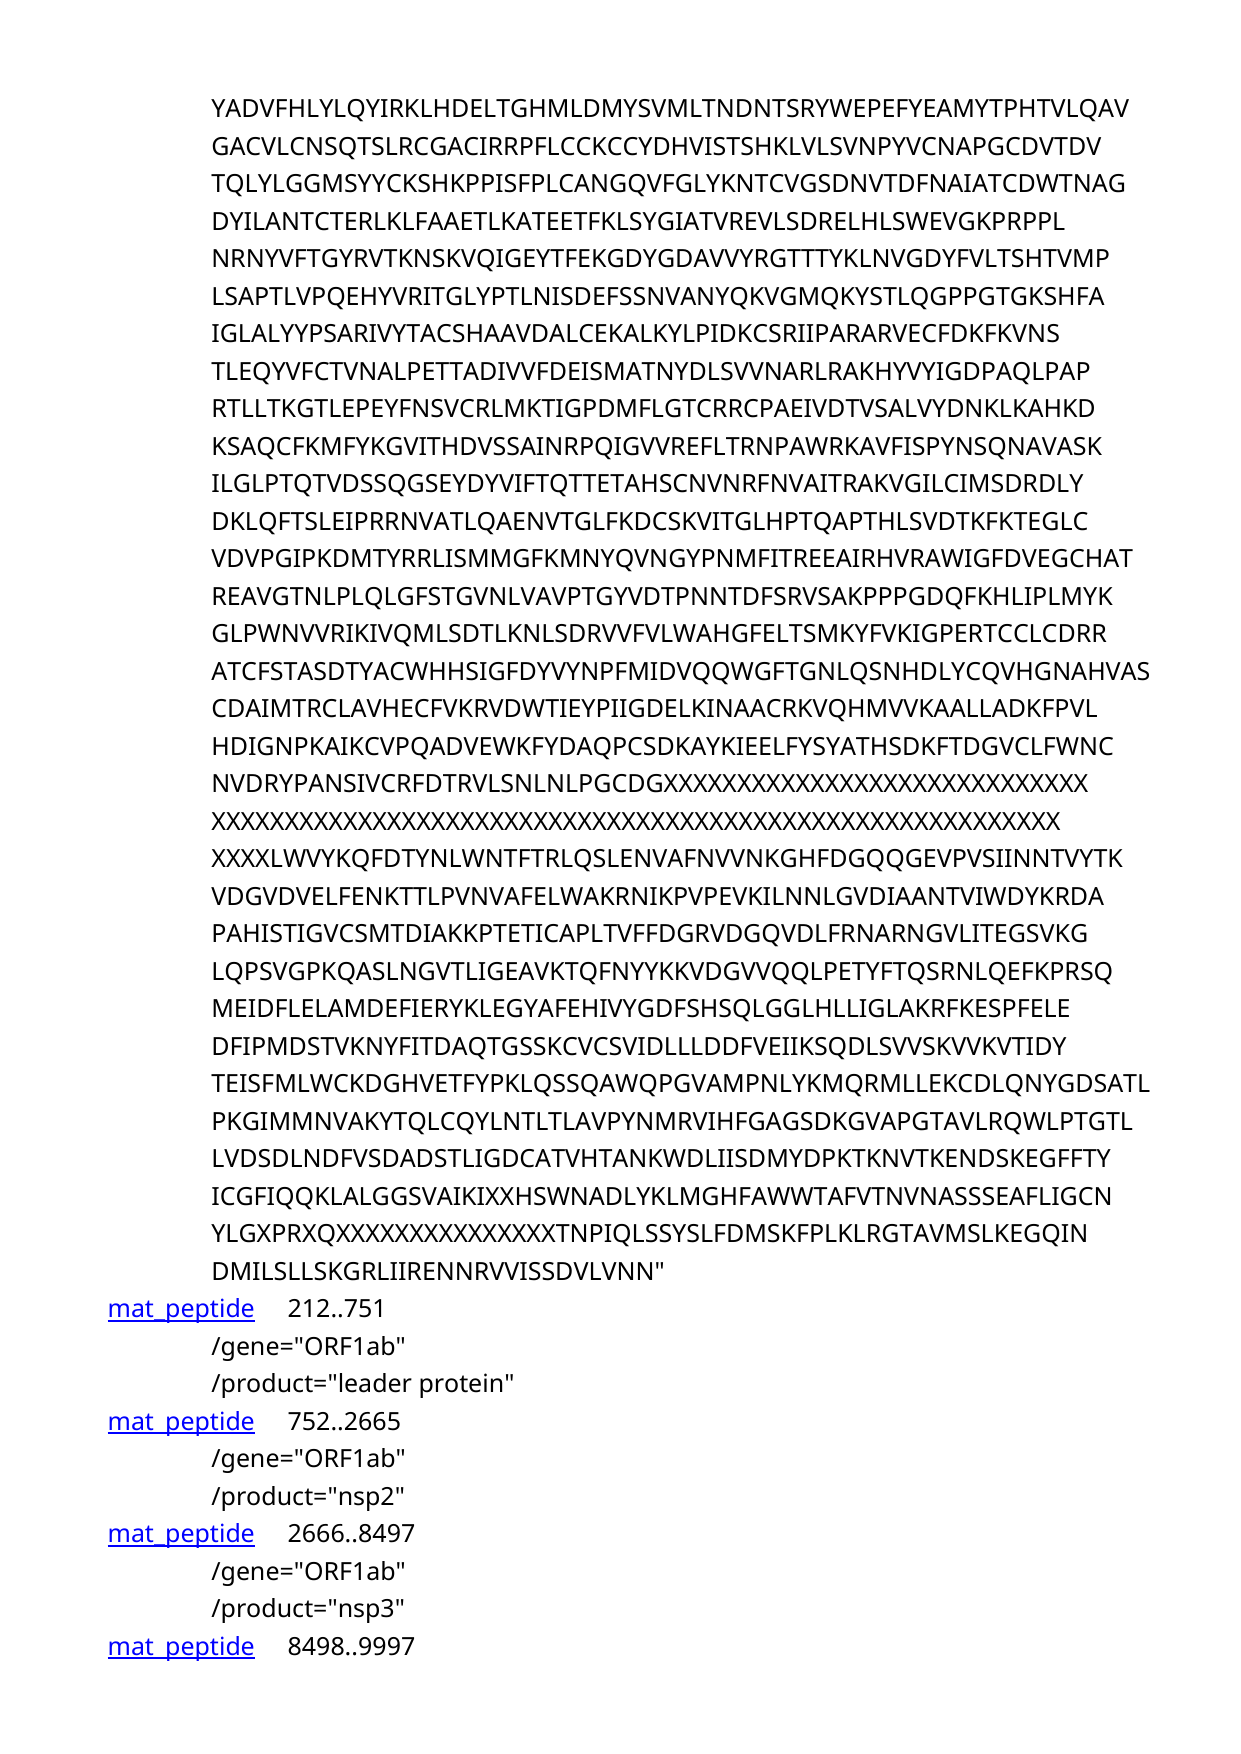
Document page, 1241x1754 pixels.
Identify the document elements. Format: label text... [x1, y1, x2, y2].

text TEISFMLWCKDGHVETFYPKLQSSQAWQPGVAMPNLYKMQRMLLEKCDLQNYGDSATL [75, 1064, 1165, 1102]
text IGLALYYPSARIVYTACSHAAVDALCEKALKYLPIDKCSRIIPARARVECFDKFKVNS [75, 314, 1165, 352]
text DKLQFTSLEIPRRNVATLQAENVTGLFKDCSKVITGLHPTQAPTHLSVDTKFKTEGLC [75, 502, 1165, 539]
text TLEQYVFCTVNALPETTADIVVFDEISMATNYDLSVVNARLRAKHYVYIGDPAQLPAP [75, 352, 1165, 389]
text /product="nsp3" [75, 1589, 1165, 1627]
text CDAIMTRCLAVHECFVKRVDWTIEYPIIGDELKINAACRKVQHMVVKAALLADKFPVL [75, 689, 1165, 727]
text ILGLPTQTVDSSQGSEYDYVIFTQTTETAHSCNVNRFNVAITRAKVGILCIMSDRDLY [75, 464, 1165, 502]
text VDGVDVELFENKTTLPVNVAFELWAKRNIKPVPEVKILNNLGVDIAANTVIWDYKRDA [75, 877, 1165, 914]
text /gene="ORF1ab" [75, 1327, 1165, 1364]
text ICGFIQQKLALGGSVAIKIXXHSWNADLYKLMGHFAWWTAFVTNVNASSSEAFLIGCN [75, 1177, 1165, 1214]
text KSAQCFKMFYKGVITHDVSSAINRPQIGVVREFLTRNPAWRKAVFISPYNSQNAVASK [75, 427, 1165, 464]
text DYILANTCTERLKLFAAETLKATEETFKLSYGIATVREVLSDRELHLSWEVGKPRPPL [75, 202, 1165, 239]
text LSAPTLVPQEHYVRITGLYPTLNISDEFSSNVANYQKVGMQKYSTLQGPPGTGKSHFA [75, 277, 1165, 314]
text mat_peptide 752..2665 [75, 1402, 1165, 1439]
text /gene="ORF1ab" [75, 1439, 1165, 1477]
text mat_peptide 212..751 [75, 1289, 1165, 1327]
text NRNYVFTGYRVTKNSKVQIGEYTFEKGDYGDAVVYRGTTTYKLNVGDYFVLTSHTVMP [75, 239, 1165, 277]
text YLGXPRXQXXXXXXXXXXXXXXXTNPIQLSSYSLFDMSKFPLKLRGTAVMSLKEGQIN [75, 1214, 1165, 1252]
text LVDSDLNDFVSDADSTLIGDCATVHTANKWDLIISDMYDPKTKNVTKENDSKEGFFTY [75, 1139, 1165, 1177]
text RTLLTKGTLEPEYFNSVCRLMKTIGPDMFLGTCRRCPAEIVDTVSALVYDNKLKAHKD [75, 389, 1165, 427]
text HDIGNPKAIKCVPQADVEWKFYDAQPCSDKAYKIEELFYSYATHSDKFTDGVCLFWNC [75, 727, 1165, 764]
text /gene="ORF1ab" [75, 1552, 1165, 1589]
text XXXXLWVYKQFDTYNLWNTFTRLQSLENVAFNVVNKGHFDGQQGEVPVSIINNTVYTK [75, 839, 1165, 877]
text mat_peptide 2666..8497 [75, 1514, 1165, 1552]
text XXXXXXXXXXXXXXXXXXXXXXXXXXXXXXXXXXXXXXXXXXXXXXXXXXXXXXXXXX [75, 802, 1165, 839]
text GACVLCNSQTSLRCGACIRRPFLCCKCCYDHVISTSHKLVLSVNPYVCNAPGCDVTDV [75, 127, 1165, 164]
text TQLYLGGMSYYCKSHKPPISFPLCANGQVFGLYKNTCVGSDNVTDFNAIATCDWTNAG [75, 164, 1165, 202]
text NVDRYPANSIVCRFDTRVLSNLNLPGCDGXXXXXXXXXXXXXXXXXXXXXXXXXXXXX [75, 764, 1165, 802]
text GLPWNVVRIKIVQMLSDTLKNLSDRVVFVLWAHGFELTSMKYFVKIGPERTCCLCDRR [75, 614, 1165, 652]
text LQPSVGPKQASLNGVTLIGEAVKTQFNYYKKVDGVVQQLPETYFTQSRNLQEFKPRSQ [75, 952, 1165, 989]
text REAVGTNLPLQLGFSTGVNLVAVPTGYVDTPNNTDFSRVSAKPPPGDQFKHLIPLMYK [75, 577, 1165, 614]
text mat_peptide 8498..9997 [75, 1627, 1165, 1664]
text /product="nsp2" [75, 1477, 1165, 1514]
text PKGIMMNVAKYTQLCQYLNTLTLAVPYNMRVIHFGAGSDKGVAPGTAVLRQWLPTGTL [75, 1102, 1165, 1139]
text ATCFSTASDTYACWHHSIGFDYVYNPFMIDVQQWGFTGNLQSNHDLYCQVHGNAHVAS [75, 652, 1165, 689]
text DMILSLLSKGRLIIRENNRVVISSDVLVNN" [75, 1252, 1165, 1289]
text DFIPMDSTVKNYFITDAQTGSSKCVCSVIDLLLDDFVEIIKSQDLSVVSKVVKVTIDY [75, 1027, 1165, 1064]
text /product="leader protein" [75, 1364, 1165, 1402]
text YADVFHLYLQYIRKLHDELTGHMLDMYSVMLTNDNTSRYWEPEFYEAMYTPHTVLQAV [75, 89, 1165, 127]
text VDVPGIPKDMTYRRLISMMGFKMNYQVNGYPNMFITREEAIRHVRAWIGFDVEGCHAT [75, 539, 1165, 577]
text MEIDFLELAMDEFIERYKLEGYAFEHIVYGDFSHSQLGGLHLLIGLAKRFKESPFELE [75, 989, 1165, 1027]
text PAHISTIGVCSMTDIAKKPTETICAPLTVFFDGRVDGQVDLFRNARNGVLITEGSVKG [75, 914, 1165, 952]
